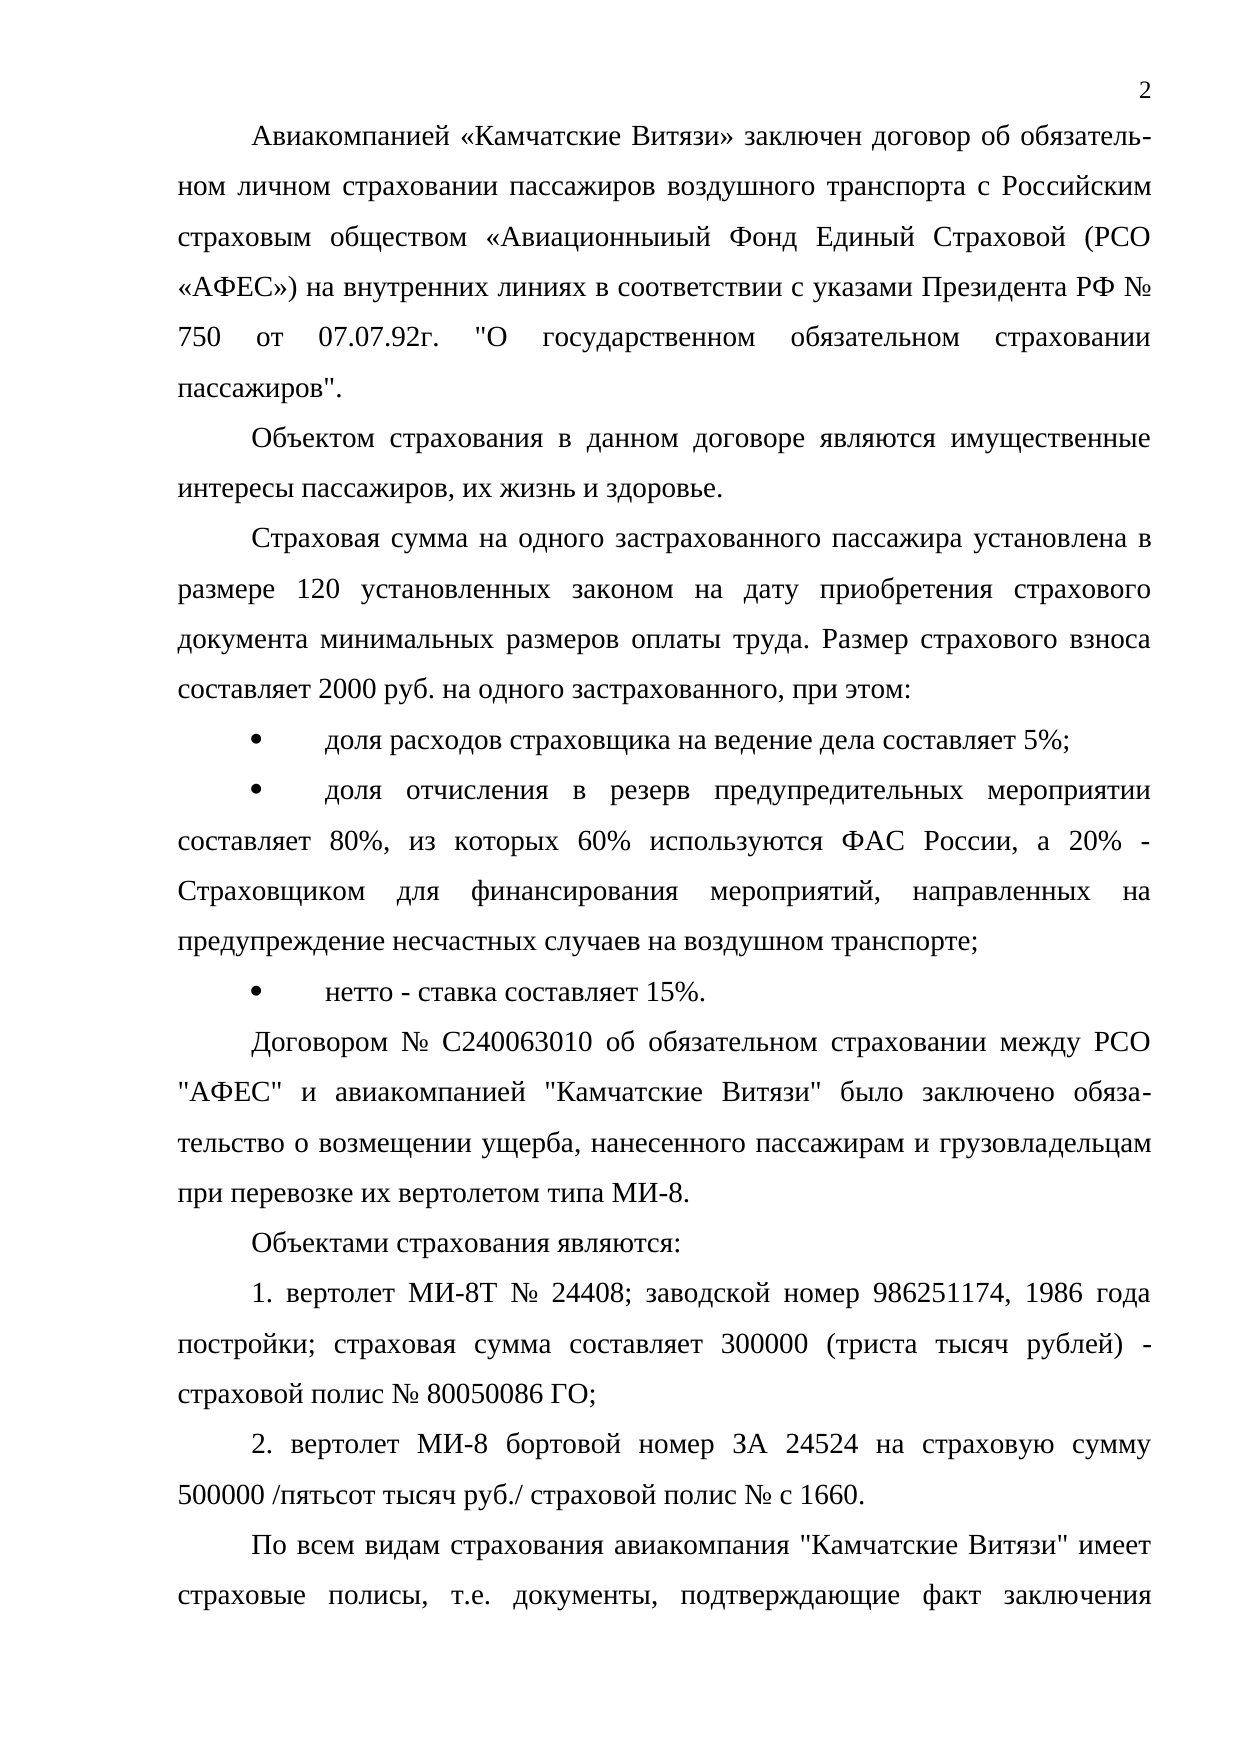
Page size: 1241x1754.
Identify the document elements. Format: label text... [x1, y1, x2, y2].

text Объектом страхования в данном договоре являются имущественные интересы пассажиров, их жизнь и здоровье. [177, 420, 1152, 504]
text Договором № С240063010 об обязательном страховании между РСО "АФЕС" и авиакомпанией "Камчатские Витязи" было заключено обязательство о возмещении ущерба, нанесенного пассажирам и грузовладельцам при перевозке их вертолетом типа МИ-8. [177, 1024, 1152, 1208]
text Авиакомпанией «Камчатские Витязи» заключен договор об обязательном личном страховании пассажиров воздушного транспорта с Российским страховым обществом «Авиационныиый Фонд Единый Страховой (РСО «АФЕС») на внутренних линиях в соответствии с указами Президента РФ № 750 от 07.07.92г. "О государственном обязательном страховании пассажиров". [177, 118, 1152, 403]
list доля расходов страховщика на ведение дела составляет 5%; [177, 722, 1152, 756]
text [177, 1527, 1152, 1611]
text 1. вертолет МИ-8Т № 24408; заводской номер 986251174, 1986 года постройки; страховая сумма составляет 300000 (триста тысяч рублей) страховой полис № 80050086 ГО; [177, 1276, 1152, 1410]
text 2. вертолет МИ-8 бортовой номер ЗА 24524 на страховую сумму 500000 /пятьсот тысяч руб./ страховой полис № с 1660. [177, 1427, 1152, 1510]
list нетто - ставка составляет 15%. [177, 974, 1152, 1007]
text Объектами страхования являются: [177, 1225, 1152, 1259]
text Страховая сумма на одного застрахованного пассажира установлена в размере 120 установленных законом на дату приобретения страхового документа минимальных размеров оплаты труда. Размер страхового взноса составляет 2000 руб. на одного застрахованного, при этом: [177, 521, 1152, 705]
list доля отчисления в резерв предупредительных мероприятии составляет 80%, из которых 60% используются ФАС России, а 20% - Страховщиком для финансирования мероприятий, направленных на предупреждение несчастных случаев на воздушном транспорте; [177, 772, 1152, 957]
